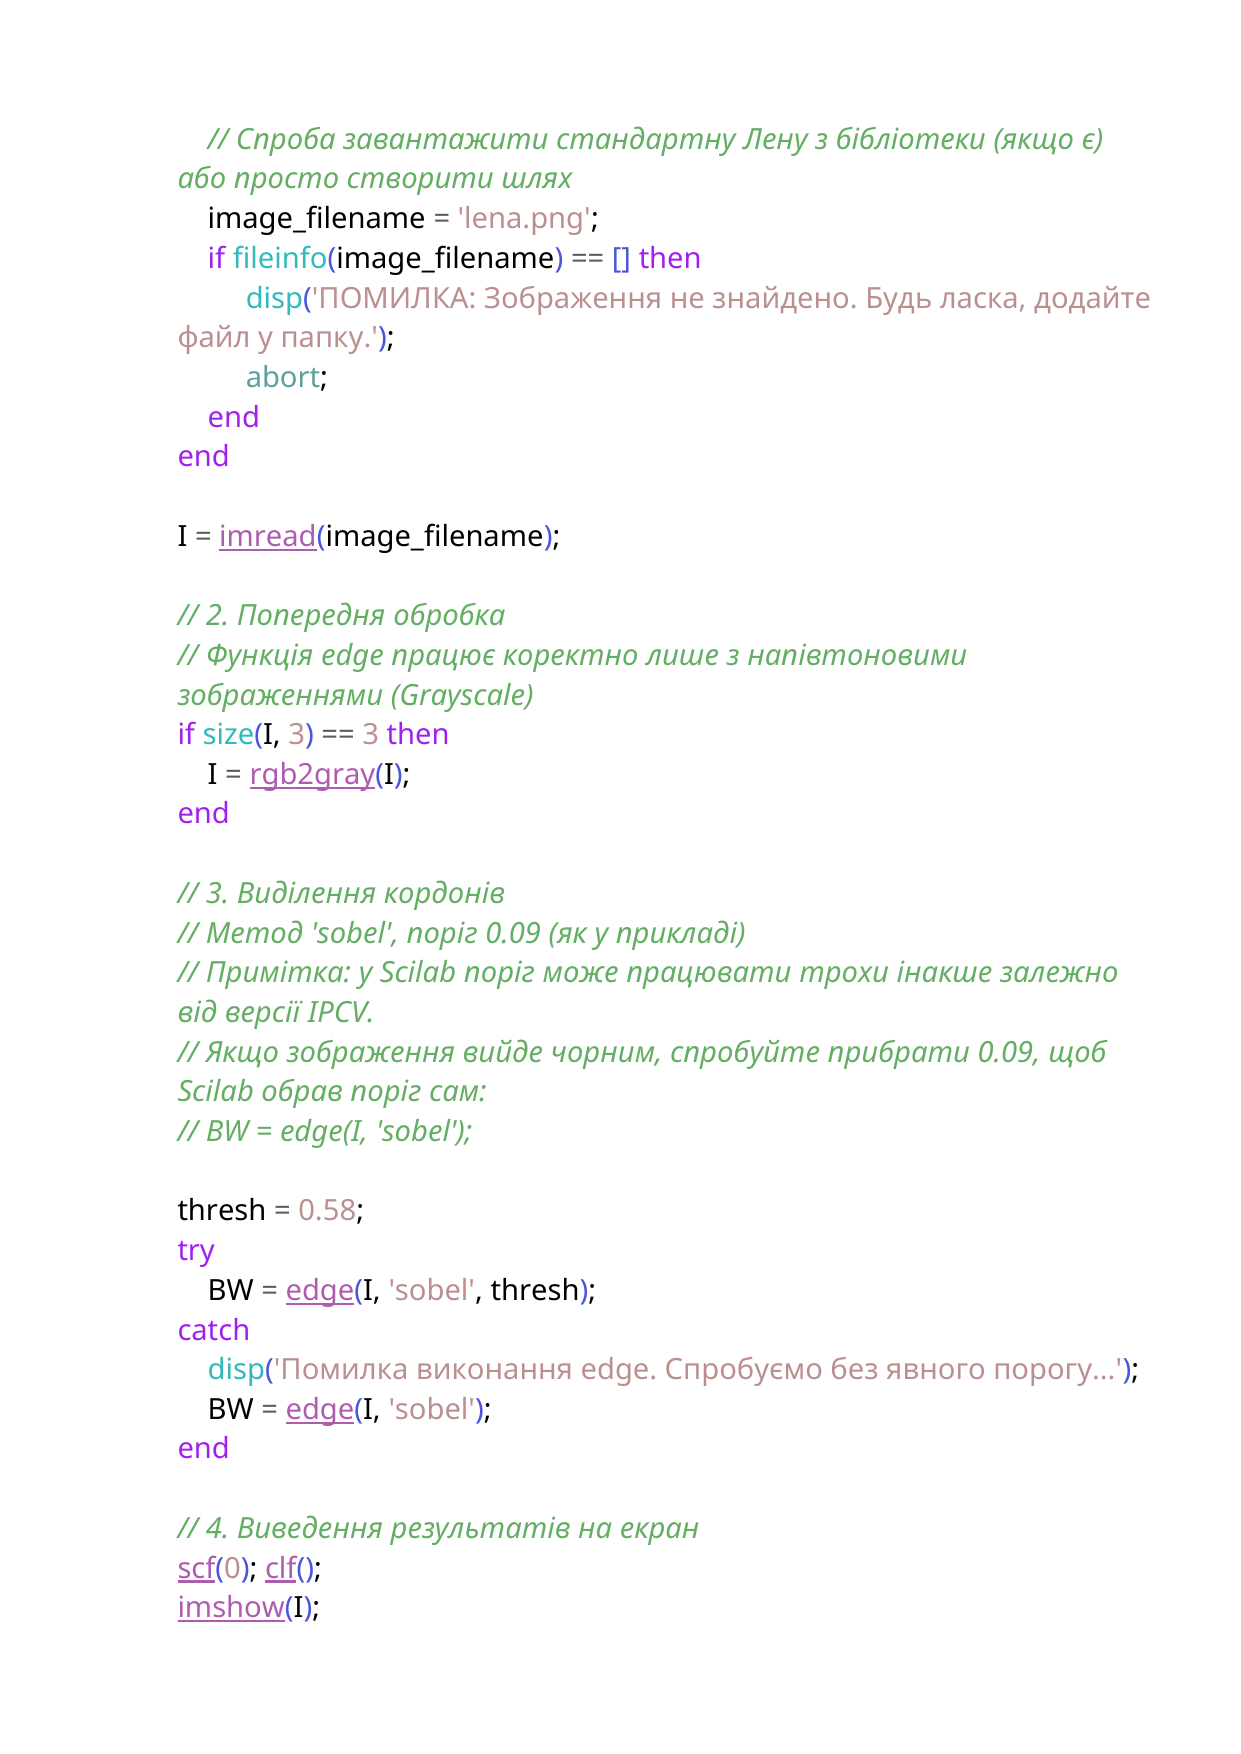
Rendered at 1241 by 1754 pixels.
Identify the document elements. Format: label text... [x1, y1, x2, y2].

text end [177, 436, 1152, 475]
text I = imread(image_filename); [177, 515, 1152, 555]
text end [177, 396, 1152, 436]
text // BW = edge(I, 'sobel'); [177, 1110, 1152, 1150]
text disp('Помилка виконання edge. Спробуємо без явного порогу...'); [177, 1348, 1152, 1388]
text disp('ПОМИЛКА: Зображення не знайдено. Будь ласка, додайте файл у папку.'); [177, 277, 1152, 356]
text catch [177, 1309, 1152, 1348]
text BW = edge(I, 'sobel', thresh); [177, 1269, 1152, 1309]
text // 3. Виділення кордонів [177, 872, 1152, 912]
text // Метод 'sobel', поріг 0.09 (як у прикладі) [177, 912, 1152, 952]
text // Спроба завантажити стандартну Лену з бібліотеки (якщо є) або просто створити шлях [177, 118, 1152, 197]
text thresh = 0.58; [177, 1190, 1152, 1229]
text abort; [177, 356, 1152, 396]
text end [177, 793, 1152, 832]
text imshow(I); [177, 1587, 1152, 1626]
text I = rgb2gray(I); [177, 753, 1152, 793]
text // 2. Попередня обробка [177, 594, 1152, 634]
text // Якщо зображення вийде чорним, спробуйте прибрати 0.09, щоб Scilab обрав поріг сам: [177, 1031, 1152, 1110]
text end [177, 1428, 1152, 1467]
text BW = edge(I, 'sobel'); [177, 1388, 1152, 1428]
text // Функція edge працює коректно лише з напівтоновими зображеннями (Grayscale) [177, 634, 1152, 713]
text try [177, 1229, 1152, 1269]
text // 4. Виведення результатів на екран [177, 1507, 1152, 1547]
text if size(I, 3) == 3 then [177, 713, 1152, 753]
text scf(0); clf(); [177, 1547, 1152, 1587]
text // Примітка: у Scilab поріг може працювати трохи інакше залежно від версії IPCV. [177, 952, 1152, 1031]
text if fileinfo(image_filename) == [] then [177, 237, 1152, 277]
text image_filename = 'lena.png'; [177, 197, 1152, 237]
